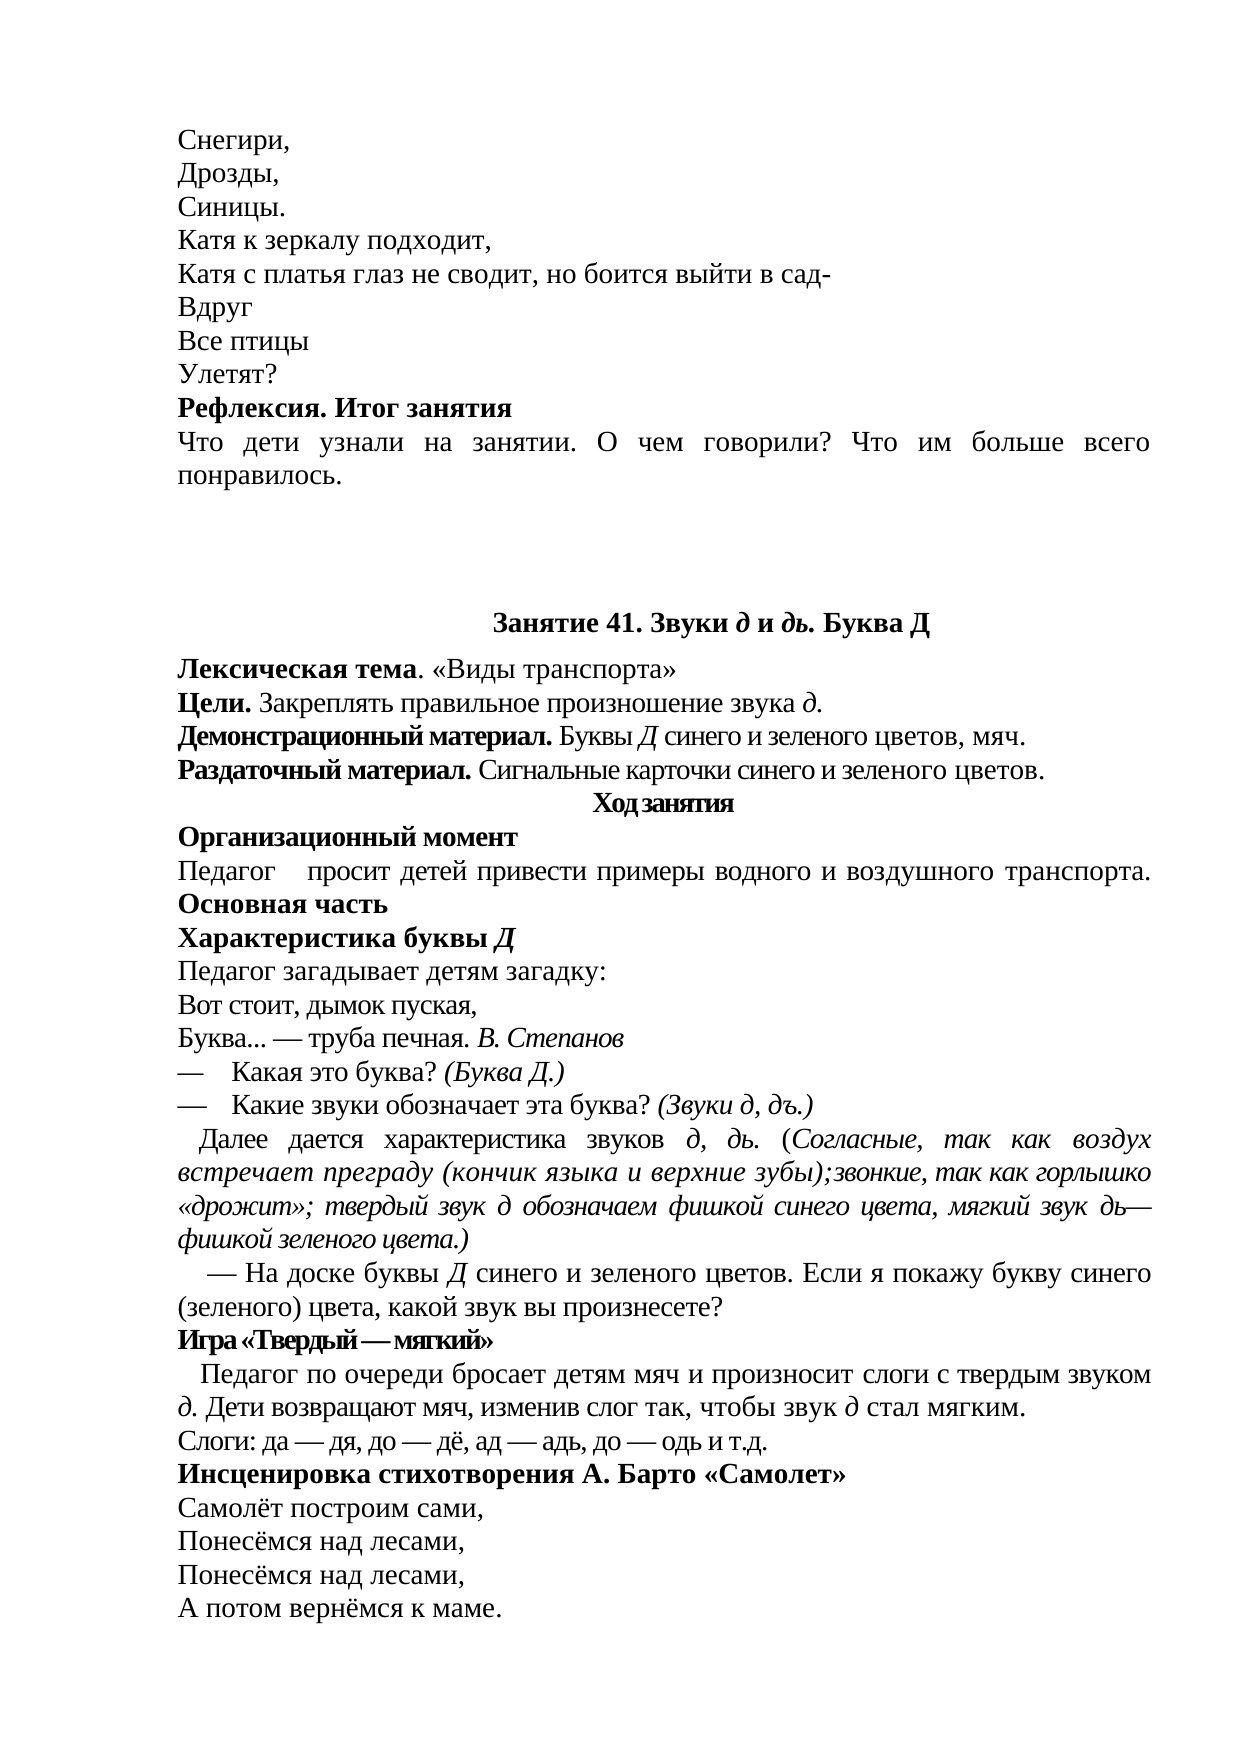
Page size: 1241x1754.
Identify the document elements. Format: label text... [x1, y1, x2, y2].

text Понесёмся над лесами, [177, 1523, 1152, 1557]
text Снегири, [177, 122, 1152, 155]
text Улетят? [177, 357, 1152, 390]
text Игра «Твердый — мягкий» [177, 1322, 1152, 1356]
text Педагог просит детей привести примеры водного и воздушного транспорта. Основная часть [177, 853, 1152, 920]
text Лексическая тема. «Виды транспорта» [177, 651, 1152, 685]
text Все птицы [177, 323, 1152, 357]
text Дрозды, [177, 155, 1152, 189]
text Инсценировка стихотворения А. Барто «Самолет» [177, 1456, 1152, 1490]
text Характеристика буквы Д [177, 920, 1152, 953]
text Ход занятия [177, 786, 1152, 819]
text Буква... — труба печная. В. Степанов [177, 1020, 1152, 1054]
list Какая это буква? (Буква Д.) [177, 1054, 1152, 1087]
text Слоги: да — дя, до — дё, ад — адь, до — одь и т.д. [177, 1423, 1152, 1456]
text А потом вернёмся к маме. [177, 1591, 1152, 1624]
text Цели. Закреплять правильное произношение звука д. [177, 685, 1152, 718]
text Организационный момент [177, 819, 1152, 853]
text Занятие 41. Звуки д и дь. Буква Д [271, 605, 1152, 639]
text Демонстрационный материал. Буквы Д синего и зеленого цветов, мяч. [177, 718, 1152, 752]
text Что дети узнали на занятии. О чем говорили? Что им больше всего понравилось. [177, 424, 1152, 491]
text Вдруг [177, 289, 1152, 323]
text Самолёт построим сами, [177, 1490, 1152, 1523]
text Вот стоит, дымок пуская, [177, 987, 1152, 1020]
list Какие звуки обозначает эта буква? (Звуки д, дъ.) [177, 1087, 1152, 1121]
text Педагог загадывает детям загадку: [177, 953, 1152, 987]
text — На доске буквы Д синего и зеленого цветов. Если я покажу букву синего (зеленого) цвета, какой звук вы произнесете? [177, 1255, 1152, 1322]
text Понесёмся над лесами, [177, 1557, 1152, 1591]
text Рефлексия. Итог занятия [177, 390, 1152, 424]
text Раздаточный материал. Сигнальные карточки синего и зеленого цветов. [177, 752, 1152, 786]
text Катя с платья глаз не сводит, но боится выйти в сад- [177, 256, 1152, 289]
text Педагог по очереди бросает детям мяч и произносит слоги с твердым звуком д. Дети возвращают мяч, изменив слог так, чтобы звук д стал мягким. [177, 1356, 1152, 1423]
text Катя к зеркалу подходит, [177, 222, 1152, 256]
text Синицы. [177, 189, 1152, 222]
text Далее дается характеристика звуков д, дь. (Согласные, так как воздух встречает преграду (кончик языка и верхние зубы);звонкие, так как горлышко «дрожит»; твердый звук д обозначаем фишкой синего цвета, мягкий звук дь— фишкой зеленого цвета.) [177, 1121, 1152, 1255]
